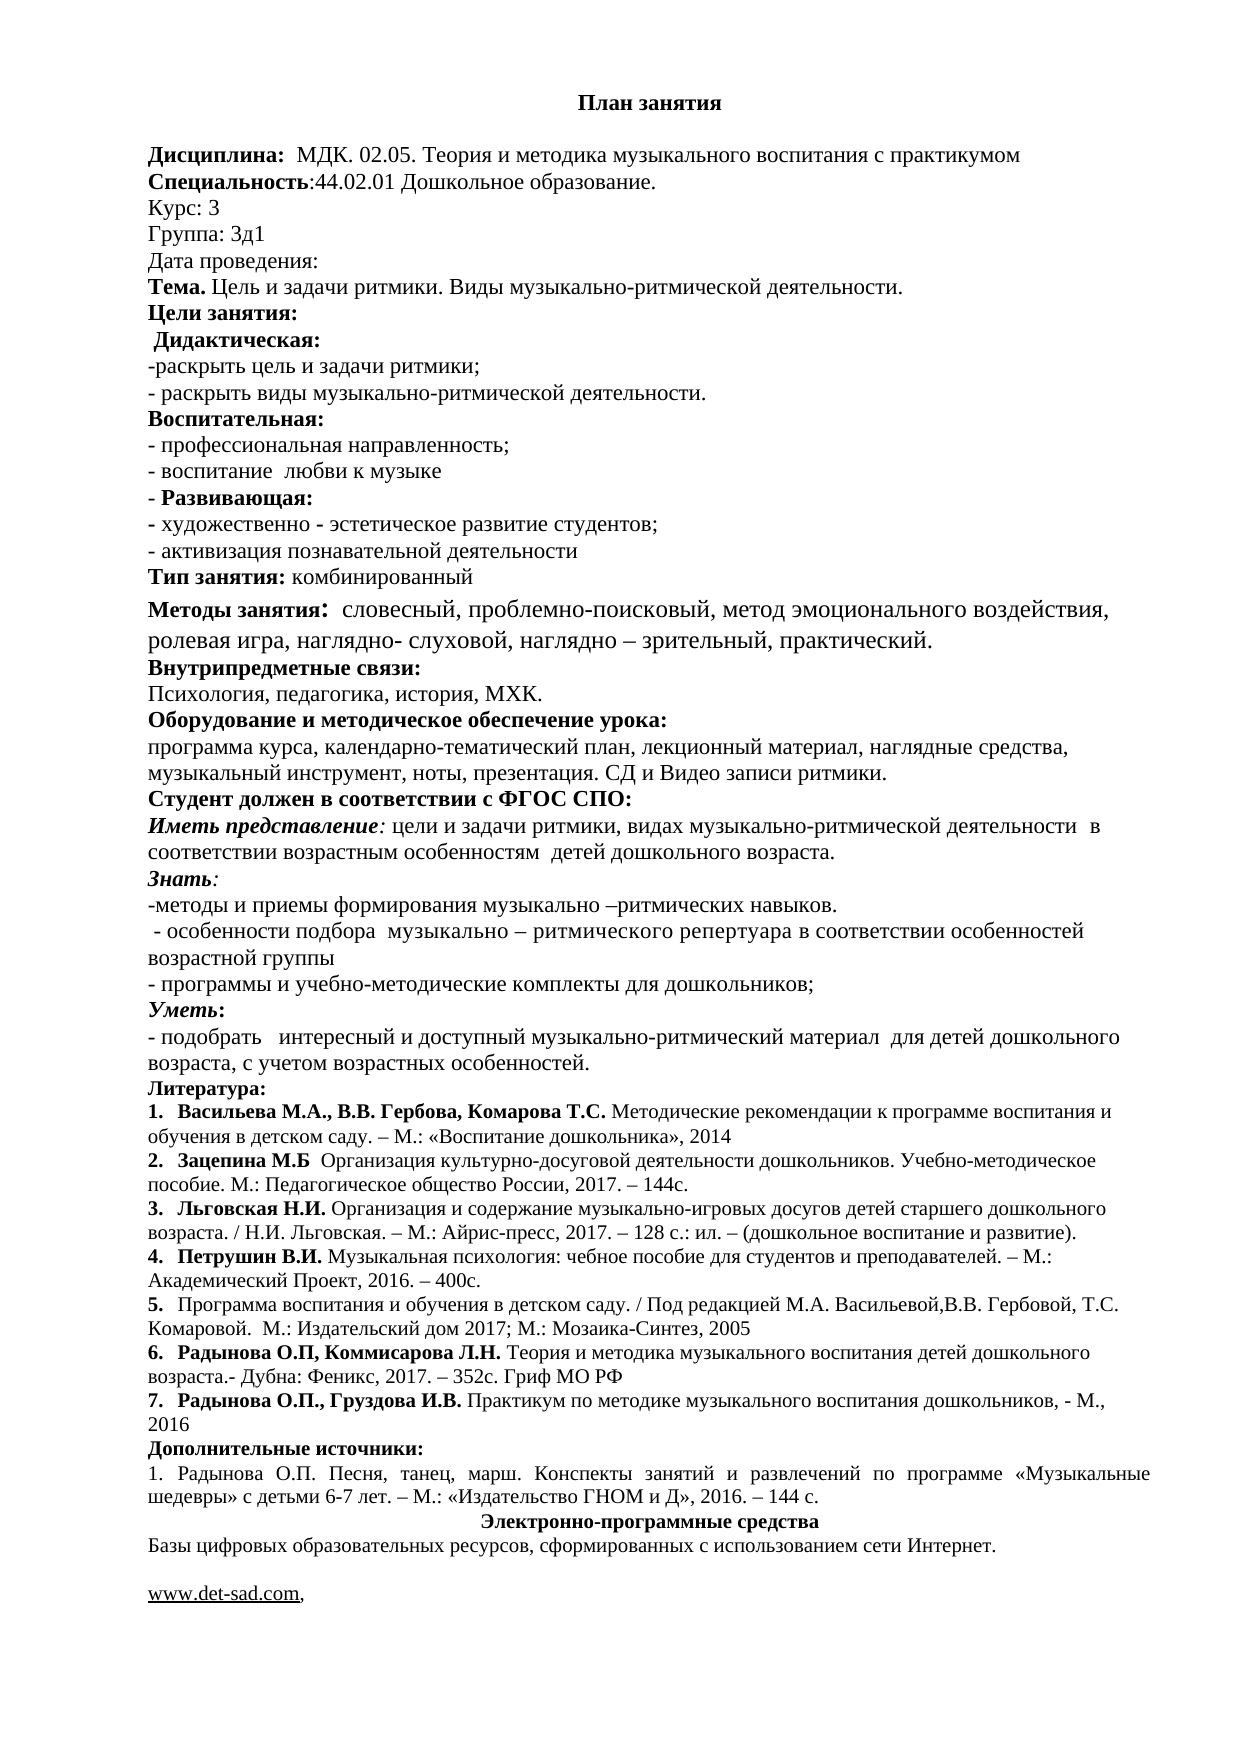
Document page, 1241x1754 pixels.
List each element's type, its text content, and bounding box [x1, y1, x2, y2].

text Тема. Цель и задачи ритмики. Виды музыкально-ритмической деятельности. [148, 273, 1152, 299]
text Оборудование и методическое обеспечение урока: [148, 706, 1152, 733]
text -раскрыть цель и задачи ритмики; [148, 352, 1152, 378]
text Уметь: [148, 996, 1152, 1023]
text Базы цифровых образовательных ресурсов, сформированных с использованием сети Интернет. [148, 1533, 1152, 1557]
list Радынова О.П, Коммисарова Л.Н. Теория и методика музыкального воспитания детей дошкольного возраста.- Дубна: Феникс, 2017. – 352с. Гриф МО РФ [148, 1340, 1152, 1388]
text Специальность:44.02.01 Дошкольное образование. [148, 168, 1152, 194]
text Группа: 3д1 [148, 220, 1152, 247]
list Льговская Н.И. Организация и содержание музыкально-игровых досугов детей старшего дошкольного возраста. / Н.И. Льговская. – М.: Айрис-пресс, 2017. – 128 с.: ил. – (дошкольное воспитание и развитие). [148, 1196, 1152, 1244]
text - раскрыть виды музыкально-ритмической деятельности. [148, 378, 1152, 405]
list Программа воспитания и обучения в детском саду. / Под редакцией М.А. Васильевой,В.В. Гербовой, Т.С. Комаровой. М.: Издательский дом 2017; М.: Мозаика-Синтез, 2005 [148, 1292, 1152, 1340]
text Дидактическая: [148, 326, 1152, 352]
list Васильева М.А., В.В. Гербова, Комарова Т.С. Методические рекомендации к программе воспитания и обучения в детском саду. – М.: «Воспитание дошкольника», 2014 [148, 1099, 1152, 1148]
text Цели занятия: [148, 299, 1152, 326]
text - особенности подбора музыкально – ритмического репертуара в соответствии особенностей возрастной группы [148, 917, 1152, 970]
text Студент должен в соответствии с ФГОС СПО: [148, 786, 1152, 812]
list Петрушин В.И. Музыкальная психология: чебное пособие для студентов и преподавателей. – М.: Академический Проект, 2016. – 400с. [148, 1244, 1152, 1292]
text - подобрать интересный и доступный музыкально-ритмический материал для детей дошкольного возраста, с учетом возрастных особенностей. [148, 1023, 1152, 1075]
text Знать: [148, 864, 1152, 891]
list Радынова О.П. Песня, танец, марш. Конспекты занятий и развлечений по программе «Музыкальные шедевры» с детьми 6-7 лет. – М.: «Издательство ГНОМ и Д», 2016. – 144 с. [148, 1460, 1152, 1508]
text План занятия [148, 89, 1152, 115]
text - программы и учебно-методические комплекты для дошкольников; [148, 970, 1152, 996]
text Курс: 3 [148, 194, 1152, 220]
text -методы и приемы формирования музыкально –ритмических навыков. [148, 891, 1152, 917]
text Литература: [148, 1075, 1152, 1099]
text - профессиональная направленность; [148, 431, 1152, 458]
text Дисциплина: МДК. 02.05. Теория и методика музыкального воспитания с практикумом [148, 141, 1152, 168]
text www.det-sad.com, [148, 1581, 1152, 1605]
text Дополнительные источники: [148, 1436, 1152, 1460]
list Радынова О.П., Груздова И.В. Практикум по методике музыкального воспитания дошкольников, - М., 2016 [148, 1388, 1152, 1436]
text программа курса, календарно-тематический план, лекционный материал, наглядные средства, музыкальный инструмент, ноты, презентация. СД и Видео записи ритмики. [148, 733, 1152, 786]
text Электронно-программные средства [148, 1508, 1152, 1533]
text Воспитательная: [148, 405, 1152, 431]
list Зацепина М.Б Организация культурно-досуговой деятельности дошкольников. Учебно-методическое пособие. М.: Педагогическое общество России, 2017. – 144с. [148, 1148, 1152, 1196]
text Внутрипредметные связи: [148, 654, 1152, 680]
text - художественно - эстетическое развитие студентов; [148, 510, 1152, 537]
text Методы занятия: словесный, проблемно-поисковый, метод эмоционального воздействия, ролевая игра, наглядно- слуховой, наглядно – зрительный, практический. [148, 589, 1152, 654]
text - Развивающая: [148, 484, 1152, 510]
text Иметь представление: цели и задачи ритмики, видах музыкально-ритмической деятельности в соответствии возрастным особенностям детей дошкольного возраста. [148, 812, 1152, 864]
text Тип занятия: комбинированный [148, 563, 1152, 589]
text - активизация познавательной деятельности [148, 537, 1152, 563]
text - воспитание любви к музыке [148, 458, 1152, 484]
text Дата проведения: [148, 247, 1152, 273]
text Психология, педагогика, история, МХК. [148, 680, 1152, 706]
